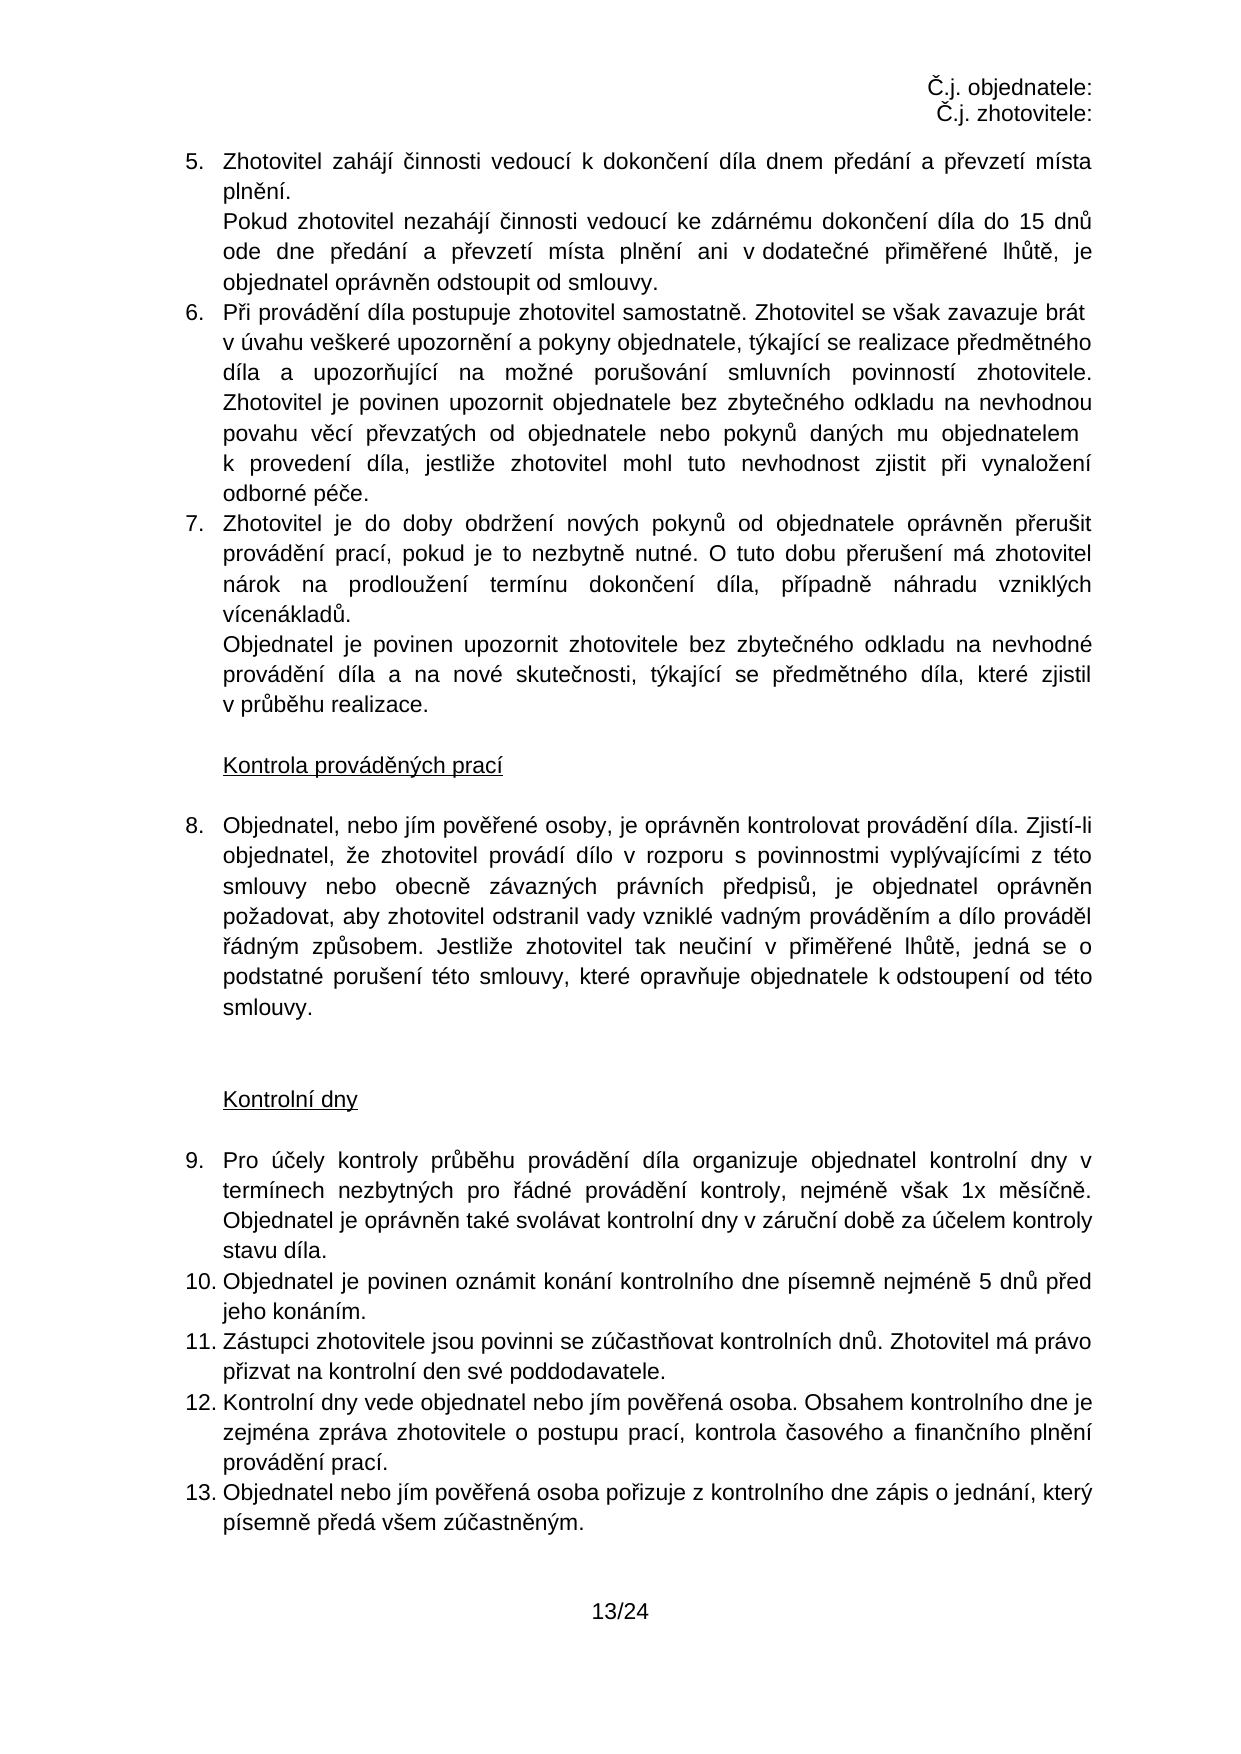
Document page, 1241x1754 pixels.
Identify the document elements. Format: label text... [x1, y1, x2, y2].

list Objednatel je povinen oznámit konání kontrolního dne písemně nejméně 5 dnů před jeho konáním. [185, 1268, 1093, 1324]
list Kontrola prováděných prací [223, 722, 1093, 778]
list Zástupci zhotovitele jsou povinni se zúčastňovat kontrolních dnů. Zhotovitel má právo přizvat na kontrolní den své poddodavatele. [185, 1328, 1093, 1384]
list Pro účely kontroly průběhu provádění díla organizuje objednatel kontrolní dny v termínech nezbytných pro řádné provádění kontroly, nejméně však 1x měsíčně. Objednatel je oprávněn také svolávat kontrolní dny v záruční době za účelem kontroly stavu díla. [185, 1147, 1093, 1264]
list Kontrolní dny [223, 1086, 1093, 1113]
list Zhotovitel zahájí činnosti vedoucí k dokončení díla dnem předání a převzetí místa plnění. Pokud zhotovitel nezahájí činnosti vedoucí ke zdárnému dokončení díla do 15 dnů ode dne předání a převzetí místa plnění ani v dodatečné přiměřené lhůtě, je objednatel oprávněn odstoupit od smlouvy. [185, 148, 1093, 295]
list Zhotovitel je do doby obdržení nových pokynů od objednatele oprávněn přerušit provádění prací, pokud je to nezbytně nutné. O tuto dobu přerušení má zhotovitel nárok na prodloužení termínu dokončení díla, případně náhradu vzniklých vícenákladů. Objednatel je povinen upozornit zhotovitele bez zbytečného odkladu na nevhodné provádění díla a na nové skutečnosti, týkající se předmětného díla, které zjistil v průběhu realizace. [185, 510, 1093, 718]
list Při provádění díla postupuje zhotovitel samostatně. Zhotovitel se však zavazuje brát v úvahu veškeré upozornění a pokyny objednatele, týkající se realizace předmětného díla a upozorňující na možné porušování smluvních povinností zhotovitele. Zhotovitel je povinen upozornit objednatele bez zbytečného odkladu na nevhodnou povahu věcí převzatých od objednatele nebo pokynů daných mu objednatelem k provedení díla, jestliže zhotovitel mohl tuto nevhodnost zjistit při vynaložení odborné péče. [185, 299, 1093, 506]
list Objednatel, nebo jím pověřené osoby, je oprávněn kontrolovat provádění díla. Zjistí-li objednatel, že zhotovitel provádí dílo v rozporu s povinnostmi vyplývajícími z této smlouvy nebo obecně závazných právních předpisů, je objednatel oprávněn požadovat, aby zhotovitel odstranil vady vzniklé vadným prováděním a dílo prováděl řádným způsobem. Jestliže zhotovitel tak neučiní v přiměřené lhůtě, jedná se o podstatné porušení této smlouvy, které opravňuje objednatele k odstoupení od této smlouvy. [185, 812, 1093, 1020]
list Kontrolní dny vede objednatel nebo jím pověřená osoba. Obsahem kontrolního dne je zejména zpráva zhotovitele o postupu prací, kontrola časového a finančního plnění provádění prací. [185, 1388, 1093, 1475]
list Objednatel nebo jím pověřená osoba pořizuje z kontrolního dne zápis o jednání, který písemně předá všem zúčastněným. [185, 1479, 1093, 1536]
